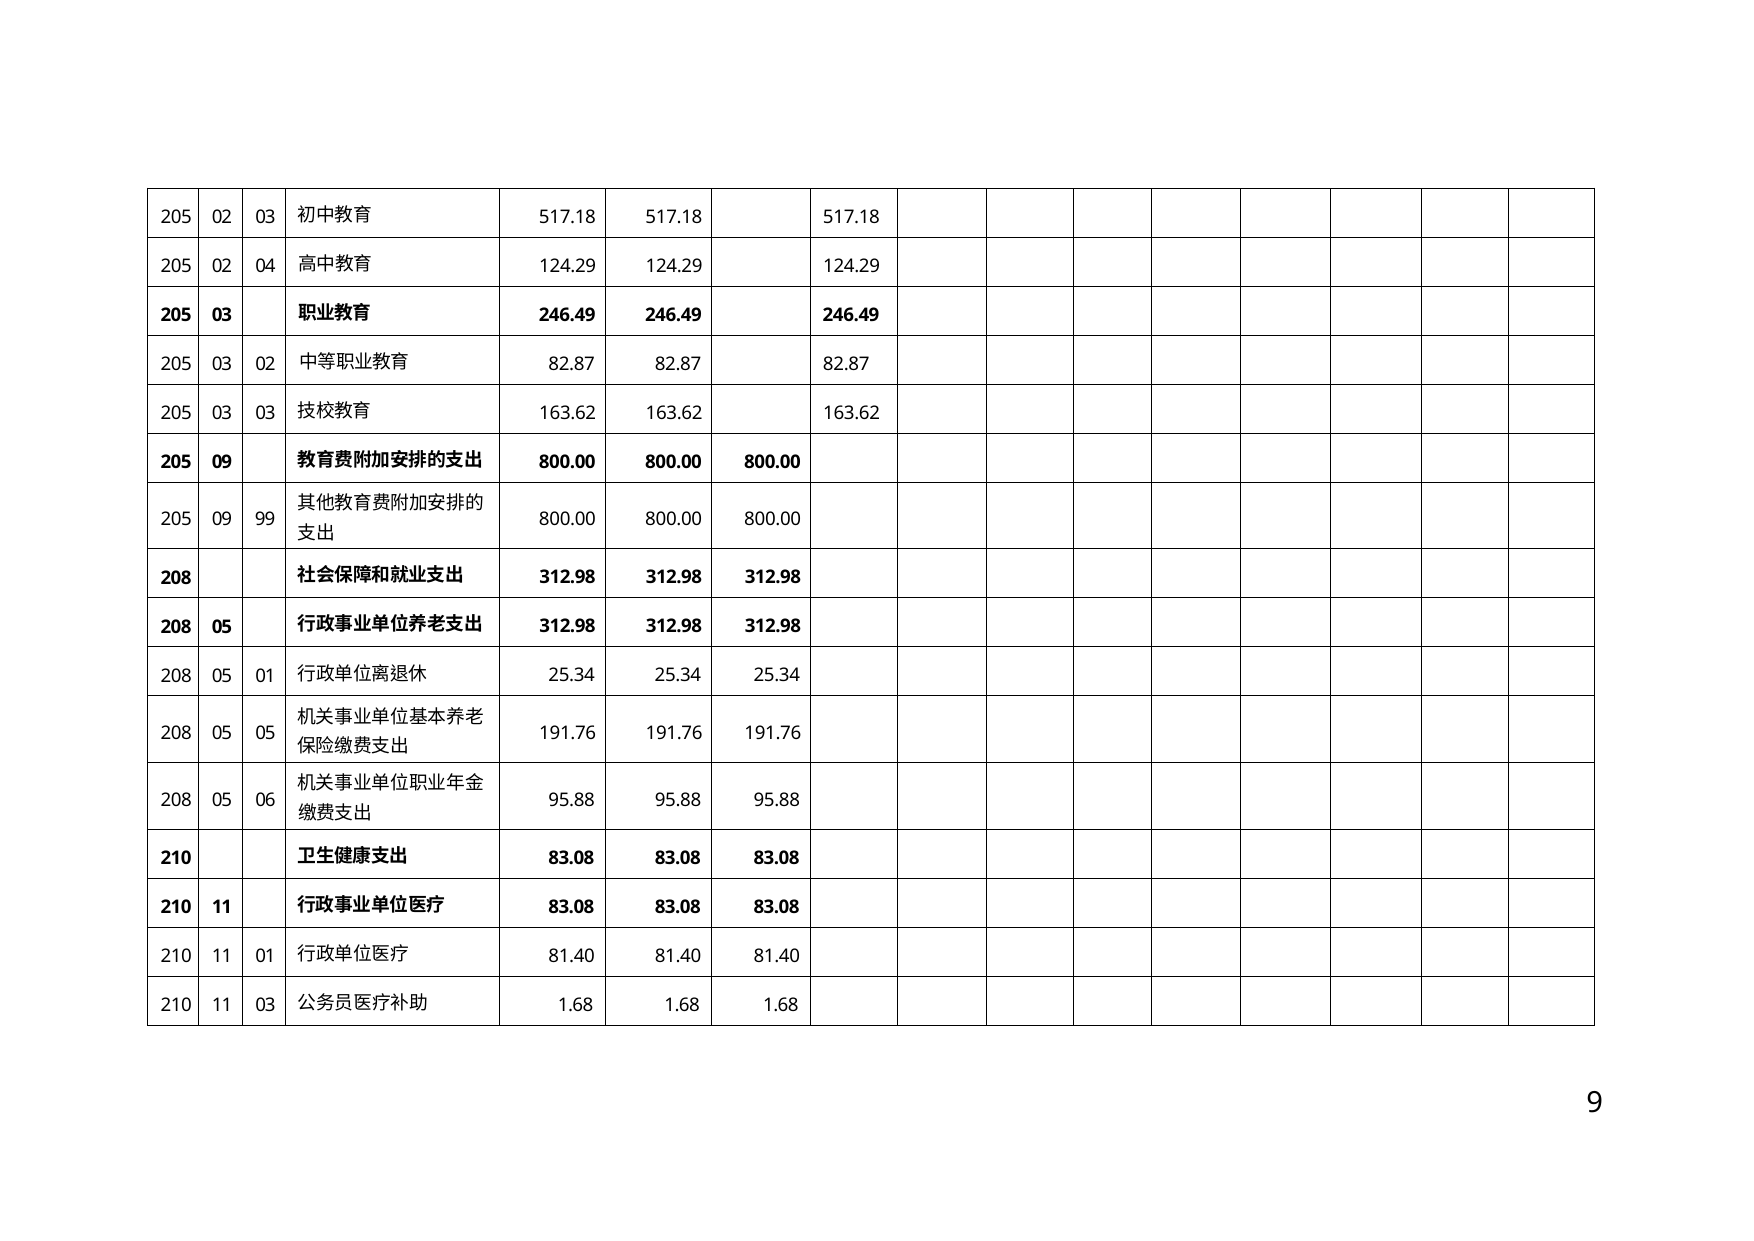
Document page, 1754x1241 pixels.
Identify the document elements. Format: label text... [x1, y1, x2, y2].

table_header [898, 189, 986, 237]
table_cell 公务员医疗补助 [286, 977, 499, 1025]
table_cell [811, 696, 897, 762]
table_cell [898, 385, 986, 433]
table_cell 05 [199, 696, 242, 762]
table_cell 03 [243, 977, 285, 1025]
table_cell 25.34 [712, 647, 810, 695]
table_cell 02 [199, 238, 242, 286]
table_cell [712, 336, 810, 384]
table_cell [987, 238, 1073, 286]
table_cell 246.49 [811, 287, 897, 335]
table_cell [1422, 928, 1508, 976]
table_cell 210 [148, 879, 198, 927]
table_cell [811, 549, 897, 597]
table_cell [1074, 287, 1151, 335]
table_cell [1074, 647, 1151, 695]
table_cell 04 [243, 238, 285, 286]
table_cell [1152, 483, 1240, 548]
table_cell 800.00 [712, 434, 810, 482]
table_cell 技校教育 [286, 385, 499, 433]
table_cell 208 [148, 763, 198, 829]
table_cell 1.68 [606, 977, 711, 1025]
table_cell [243, 287, 285, 335]
table_cell [1152, 434, 1240, 482]
table_cell 1.68 [500, 977, 605, 1025]
table_cell [987, 977, 1073, 1025]
table_cell [898, 763, 986, 829]
table_cell [1152, 879, 1240, 927]
table_cell 83.08 [500, 830, 605, 878]
table_cell 中等职业教育 [286, 336, 499, 384]
table_cell 卫生健康支出 [286, 830, 499, 878]
table_cell [1152, 385, 1240, 433]
table_cell [898, 879, 986, 927]
table_cell 95.88 [500, 763, 605, 829]
table_cell [1074, 336, 1151, 384]
table_cell [1331, 763, 1421, 829]
table_cell 教育费附加安排的支出 [286, 434, 499, 482]
table_cell [987, 483, 1073, 548]
table_header 517.18 [811, 189, 897, 237]
table_header [987, 189, 1073, 237]
table_cell [1422, 696, 1508, 762]
table_cell 205 [148, 434, 198, 482]
table_cell [898, 598, 986, 646]
table_cell [1074, 598, 1151, 646]
table_cell [987, 647, 1073, 695]
table_cell [1509, 830, 1594, 878]
table_cell 205 [148, 287, 198, 335]
table_header 205 [148, 189, 198, 237]
table_cell [1074, 879, 1151, 927]
table_cell [1241, 763, 1330, 829]
table_header 初中教育 [286, 189, 499, 237]
table_cell [1241, 385, 1330, 433]
table_cell [898, 647, 986, 695]
table_cell [1331, 977, 1421, 1025]
table_cell [1509, 879, 1594, 927]
table_cell [898, 928, 986, 976]
table_cell 05 [199, 763, 242, 829]
table_cell 210 [148, 928, 198, 976]
table_cell [987, 287, 1073, 335]
table_cell [1152, 598, 1240, 646]
table_cell 02 [243, 336, 285, 384]
table_cell 163.62 [811, 385, 897, 433]
table_cell 312.98 [500, 549, 605, 597]
table_cell [1241, 549, 1330, 597]
table_cell [1331, 879, 1421, 927]
table_cell 312.98 [606, 549, 711, 597]
table_cell [1152, 763, 1240, 829]
table_cell [898, 238, 986, 286]
table_cell [712, 385, 810, 433]
table_cell [987, 434, 1073, 482]
table_cell 82.87 [500, 336, 605, 384]
table_header [1152, 189, 1240, 237]
table_cell 800.00 [500, 434, 605, 482]
table_header 03 [243, 189, 285, 237]
table_cell [1074, 977, 1151, 1025]
table_header 02 [199, 189, 242, 237]
table_cell 246.49 [500, 287, 605, 335]
table_cell [243, 598, 285, 646]
table_cell 208 [148, 696, 198, 762]
table_cell 83.08 [606, 830, 711, 878]
table_cell 191.76 [712, 696, 810, 762]
table_cell [1241, 928, 1330, 976]
table_cell [1422, 434, 1508, 482]
table_cell [243, 434, 285, 482]
table_cell [898, 830, 986, 878]
table_cell [1152, 928, 1240, 976]
table_cell 11 [199, 879, 242, 927]
table_cell [199, 830, 242, 878]
table_cell 312.98 [500, 598, 605, 646]
table_cell [987, 830, 1073, 878]
table_cell [1422, 238, 1508, 286]
table_cell [987, 696, 1073, 762]
table_cell [811, 434, 897, 482]
table_cell 行政单位离退休 [286, 647, 499, 695]
table_cell 行政事业单位养老支出 [286, 598, 499, 646]
table_cell 82.87 [811, 336, 897, 384]
table_cell [1509, 696, 1594, 762]
table_cell [1074, 483, 1151, 548]
table_cell 163.62 [500, 385, 605, 433]
table_cell 行政事业单位医疗 [286, 879, 499, 927]
table_cell 03 [199, 385, 242, 433]
table_cell [1241, 830, 1330, 878]
table_cell 312.98 [606, 598, 711, 646]
table_cell [1074, 238, 1151, 286]
table_cell [1331, 598, 1421, 646]
table_cell [1241, 647, 1330, 695]
table_cell [1331, 830, 1421, 878]
table_cell [898, 336, 986, 384]
table_cell [811, 483, 897, 548]
table_cell 800.00 [606, 483, 711, 548]
table_header [1241, 189, 1330, 237]
table_cell 83.08 [712, 830, 810, 878]
table_cell 191.76 [606, 696, 711, 762]
table_cell [1331, 434, 1421, 482]
table_cell [1509, 336, 1594, 384]
table_cell [243, 879, 285, 927]
table_cell 191.76 [500, 696, 605, 762]
table_cell [898, 696, 986, 762]
table_cell 82.87 [606, 336, 711, 384]
table_cell [712, 238, 810, 286]
table_cell [1331, 647, 1421, 695]
table_cell [1422, 287, 1508, 335]
table_cell 205 [148, 238, 198, 286]
table_cell [1241, 336, 1330, 384]
table_cell [1422, 598, 1508, 646]
table_cell 208 [148, 598, 198, 646]
table_cell [1422, 763, 1508, 829]
table_cell [1422, 385, 1508, 433]
table_cell [1074, 696, 1151, 762]
table_cell [1074, 928, 1151, 976]
table_cell 01 [243, 928, 285, 976]
table_cell [1331, 928, 1421, 976]
table_cell [987, 879, 1073, 927]
table_cell 11 [199, 928, 242, 976]
table_cell 03 [243, 385, 285, 433]
table_cell [1152, 977, 1240, 1025]
table_cell [1509, 977, 1594, 1025]
table_cell [1074, 549, 1151, 597]
table_cell 05 [243, 696, 285, 762]
table_cell [987, 763, 1073, 829]
table_cell 205 [148, 385, 198, 433]
table_cell 800.00 [500, 483, 605, 548]
table_cell 163.62 [606, 385, 711, 433]
table_cell [243, 830, 285, 878]
table_cell 11 [199, 977, 242, 1025]
table_header [1331, 189, 1421, 237]
table_cell [1509, 928, 1594, 976]
table_cell 800.00 [712, 483, 810, 548]
table_cell [1241, 434, 1330, 482]
table_cell [1152, 336, 1240, 384]
table_cell [1152, 238, 1240, 286]
table_cell 职业教育 [286, 287, 499, 335]
table_cell 95.88 [606, 763, 711, 829]
table_cell [1422, 336, 1508, 384]
table_cell 81.40 [500, 928, 605, 976]
table_cell [1509, 549, 1594, 597]
table_cell 社会保障和就业支出 [286, 549, 499, 597]
table_cell 124.29 [500, 238, 605, 286]
table_cell 312.98 [712, 598, 810, 646]
table_cell 25.34 [606, 647, 711, 695]
table_cell [987, 336, 1073, 384]
table_cell 03 [199, 336, 242, 384]
table_cell 09 [199, 483, 242, 548]
table_cell [1241, 977, 1330, 1025]
table_cell [1422, 647, 1508, 695]
table_cell [898, 549, 986, 597]
table_cell [987, 549, 1073, 597]
table_cell [1422, 483, 1508, 548]
table_cell 208 [148, 647, 198, 695]
table_header [1422, 189, 1508, 237]
table_cell 09 [199, 434, 242, 482]
table_cell [1331, 549, 1421, 597]
table_cell 210 [148, 977, 198, 1025]
table_cell [811, 928, 897, 976]
table_cell [1422, 879, 1508, 927]
table_header [1074, 189, 1151, 237]
table_cell [987, 928, 1073, 976]
table_cell [811, 879, 897, 927]
table_cell [811, 763, 897, 829]
table_cell [243, 549, 285, 597]
table_cell 210 [148, 830, 198, 878]
table_cell [1331, 696, 1421, 762]
table_cell [987, 385, 1073, 433]
table_cell [898, 434, 986, 482]
table_cell [1331, 385, 1421, 433]
table_cell [811, 977, 897, 1025]
table_cell 83.08 [606, 879, 711, 927]
table_cell 81.40 [712, 928, 810, 976]
table_cell [199, 549, 242, 597]
table_cell 81.40 [606, 928, 711, 976]
table_cell 机关事业单位基本养老 保险缴费支出 [286, 696, 499, 762]
table_cell [987, 598, 1073, 646]
table_cell [1241, 696, 1330, 762]
table_cell 机关事业单位职业年金 缴费支出 [286, 763, 499, 829]
table_cell [1331, 238, 1421, 286]
table_cell [1074, 385, 1151, 433]
table_cell [1509, 434, 1594, 482]
table_cell [1152, 696, 1240, 762]
table_cell [1241, 287, 1330, 335]
table_cell [712, 287, 810, 335]
table_cell 208 [148, 549, 198, 597]
table_cell [1509, 238, 1594, 286]
table_cell 205 [148, 336, 198, 384]
table_cell 05 [199, 647, 242, 695]
table_header 517.18 [606, 189, 711, 237]
table_cell [1241, 238, 1330, 286]
table_cell [1509, 287, 1594, 335]
table_cell 01 [243, 647, 285, 695]
table_cell [1241, 879, 1330, 927]
table_cell [811, 830, 897, 878]
table_cell [1074, 763, 1151, 829]
table_cell [1422, 830, 1508, 878]
table_cell 高中教育 [286, 238, 499, 286]
table_cell [898, 977, 986, 1025]
table_cell 05 [199, 598, 242, 646]
table_cell [1509, 763, 1594, 829]
table_cell 124.29 [811, 238, 897, 286]
table_cell [1509, 483, 1594, 548]
table_cell [898, 287, 986, 335]
table_cell [1509, 385, 1594, 433]
table_cell 312.98 [712, 549, 810, 597]
table_cell [1422, 549, 1508, 597]
table_cell [1331, 287, 1421, 335]
table_cell [1074, 830, 1151, 878]
table_cell [811, 647, 897, 695]
table_cell 205 [148, 483, 198, 548]
table_cell [1152, 830, 1240, 878]
table_cell [1509, 647, 1594, 695]
table_cell [811, 598, 897, 646]
table_cell 其他教育费附加安排的 支出 [286, 483, 499, 548]
table_cell [1074, 434, 1151, 482]
table_cell [1331, 483, 1421, 548]
table_cell [1152, 287, 1240, 335]
table_cell 95.88 [712, 763, 810, 829]
table_cell [898, 483, 986, 548]
table_cell [1241, 483, 1330, 548]
table_cell 99 [243, 483, 285, 548]
table_cell [1331, 336, 1421, 384]
table_cell 06 [243, 763, 285, 829]
table_cell [1152, 549, 1240, 597]
table_cell [1509, 598, 1594, 646]
table_cell 246.49 [606, 287, 711, 335]
table_cell 800.00 [606, 434, 711, 482]
table_cell [1422, 977, 1508, 1025]
table_cell 83.08 [712, 879, 810, 927]
table_cell [1152, 647, 1240, 695]
table_header [1509, 189, 1594, 237]
table_cell 25.34 [500, 647, 605, 695]
table_cell 1.68 [712, 977, 810, 1025]
table_header [712, 189, 810, 237]
table_cell 83.08 [500, 879, 605, 927]
table_cell [1241, 598, 1330, 646]
table_cell 行政单位医疗 [286, 928, 499, 976]
table_cell 03 [199, 287, 242, 335]
table_cell 124.29 [606, 238, 711, 286]
table_header 517.18 [500, 189, 605, 237]
